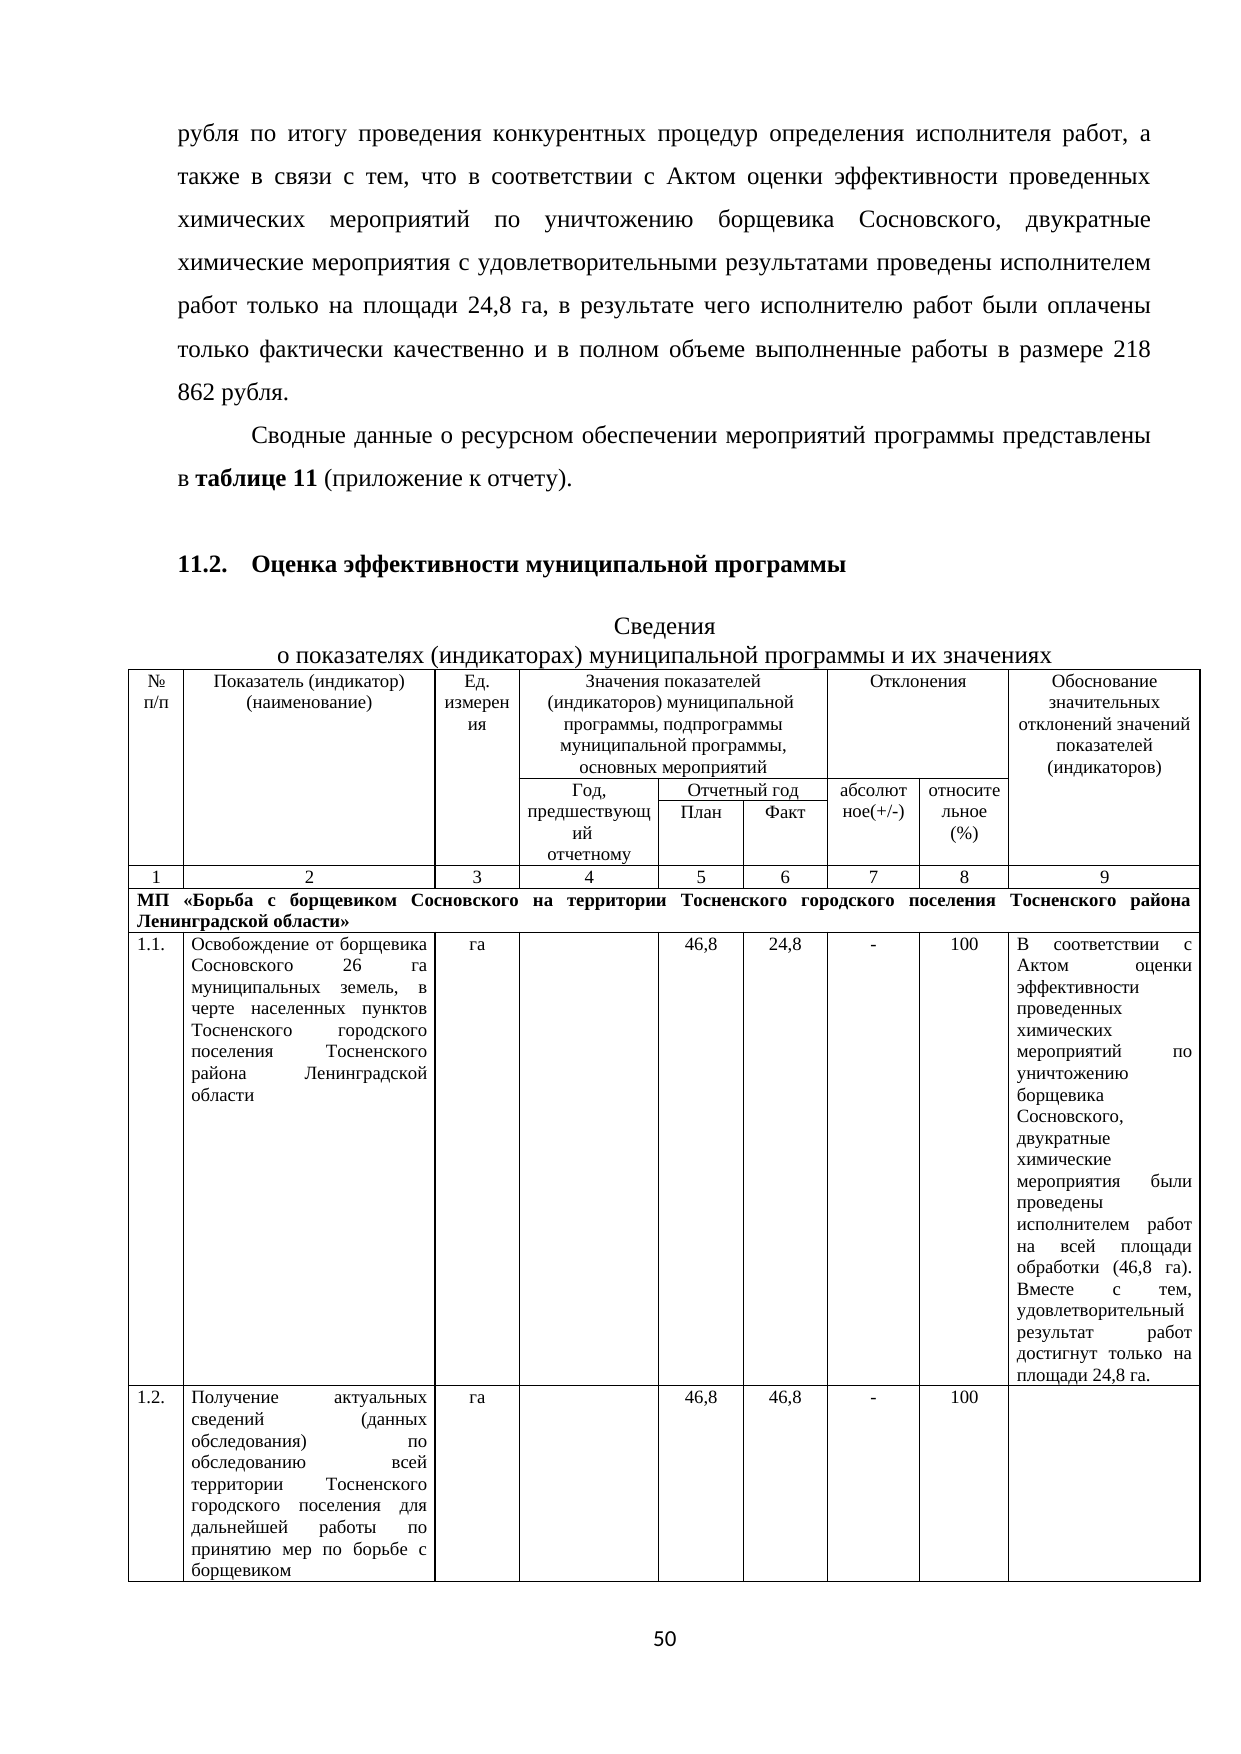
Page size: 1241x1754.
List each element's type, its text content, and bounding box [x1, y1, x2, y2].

table_cell Факт [744, 801, 827, 865]
table_cell 46,8 [659, 1386, 743, 1581]
table_cell га [436, 933, 519, 1385]
table_cell - [828, 1386, 919, 1581]
table_cell 46,8 [744, 1386, 827, 1581]
table_cell относительное (%) [920, 779, 1008, 865]
text о показателях (индикаторах) муниципальной программы и их значениях [177, 640, 1152, 669]
table_header Ед. измерения [436, 670, 519, 865]
table_cell 8 [920, 866, 1008, 887]
table_cell 1 [129, 866, 183, 887]
table_cell абсолютное(+/-) [828, 779, 919, 865]
table_cell МП «Борьба с борщевиком Сосновского на территории Тосненского городского поселения Тосненского района Ленинградской области» [129, 889, 1199, 932]
table_cell га [436, 1386, 519, 1581]
table_cell 1.1. [129, 933, 183, 1385]
table_cell 2 [184, 866, 434, 887]
table_cell Отчетный год [659, 779, 827, 800]
table_cell Освобождение от борщевика Сосновского 26 га муниципальных земель, в черте населенных пунктов Тосненского городского поселения Тосненского района Ленинградской области [184, 933, 434, 1385]
table_cell 1.2. [129, 1386, 183, 1581]
table_cell [520, 933, 658, 1385]
table_cell - [828, 933, 919, 1385]
table_cell Получение актуальных сведений (данных обследования) по обследованию всей территории Тосненского городского поселения для дальнейшей работы по принятию мер по борьбе с борщевиком [184, 1386, 434, 1581]
table_cell [1009, 1386, 1199, 1581]
table_cell 3 [436, 866, 519, 887]
table_cell 100 [920, 933, 1008, 1385]
table_cell Год, предшествующий отчетному [520, 779, 658, 865]
table_cell 100 [920, 1386, 1008, 1581]
list Оценка эффективности муниципальной программы [177, 549, 1152, 578]
table_cell 6 [744, 866, 827, 887]
table_cell 9 [1009, 866, 1199, 887]
table_cell 46,8 [659, 933, 743, 1385]
table_cell 4 [520, 866, 658, 887]
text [177, 118, 1152, 406]
table_header Показатель (индикатор) (наименование) [184, 670, 434, 865]
text Сводные данные о ресурсном обеспечении мероприятий программы представлены в таблице 11 (приложение к отчету). [177, 420, 1152, 492]
table_cell 7 [828, 866, 919, 887]
table_cell План [659, 801, 743, 865]
table_header Обоснование значительных отклонений значений показателей (индикаторов) [1009, 670, 1199, 865]
table_header Отклонения [828, 670, 1008, 777]
table_header № п/п [129, 670, 183, 865]
table_header Значения показателей (индикаторов) муниципальной программы, подпрограммы муниципальной программы, основных мероприятий [520, 670, 827, 777]
text Сведения [177, 611, 1152, 640]
table_cell В соответствии с Актом оценки эффективности проведенных химических мероприятий по уничтожению борщевика Сосновского, двукратные химические мероприятия были проведены исполнителем работ на всей площади обработки (46,8 га). Вместе с тем, удовлетворительный результат работ достигнут только на площади 24,8 га. [1009, 933, 1199, 1385]
table_cell [520, 1386, 658, 1581]
table_cell 5 [659, 866, 743, 887]
table_cell 24,8 [744, 933, 827, 1385]
